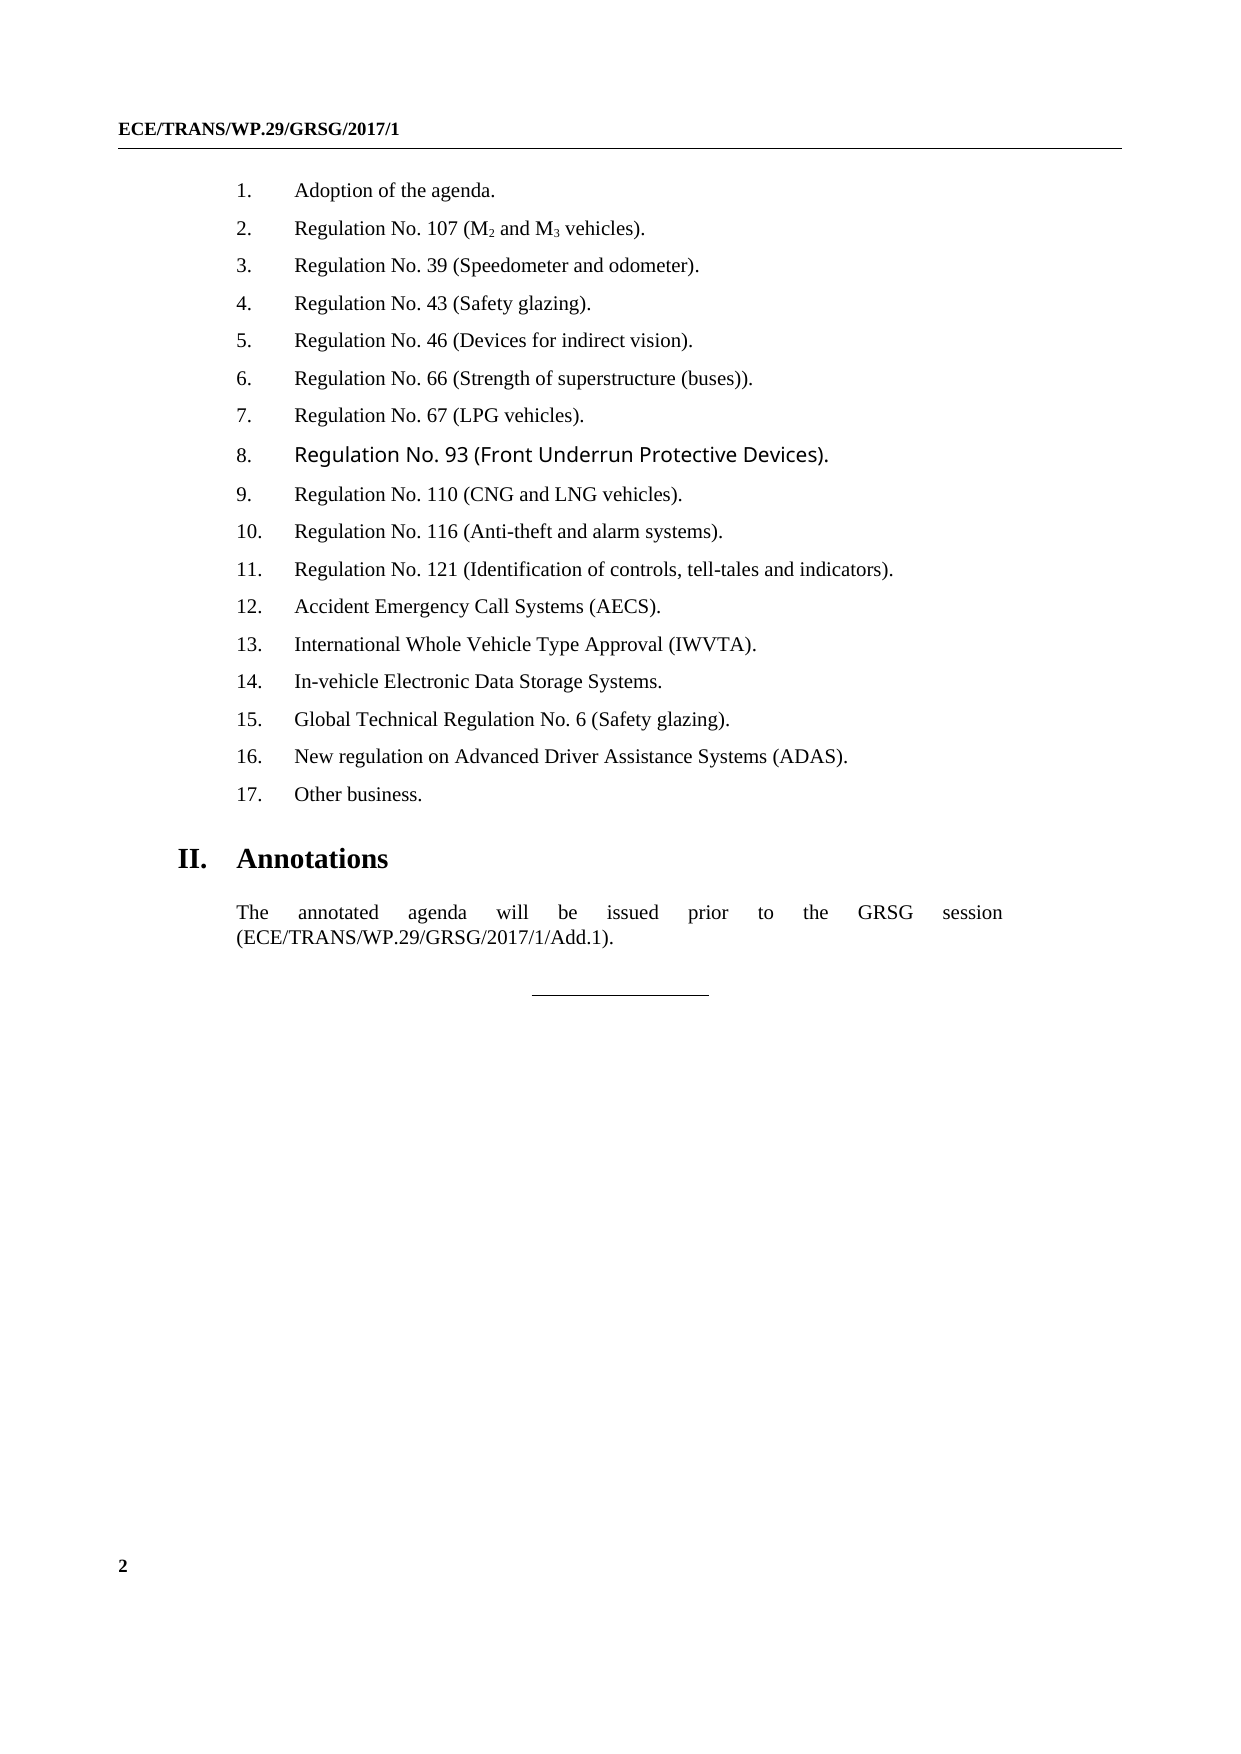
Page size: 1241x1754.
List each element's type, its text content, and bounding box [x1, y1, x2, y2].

text 17. Other business. [236, 781, 1004, 806]
text 11. Regulation No. 121 (Identification of controls, tell-tales and indicators). [236, 556, 1004, 581]
text 7. Regulation No. 67 (LPG vehicles). [236, 402, 1004, 427]
text 15. Global Technical Regulation No. 6 (Safety glazing). [236, 706, 1004, 731]
text 8. Regulation No. 93 (Front Underrun Protective Devices). [236, 440, 1004, 468]
text 16. New regulation on Advanced Driver Assistance Systems (ADAS). [236, 743, 1004, 768]
text 9. Regulation No. 110 (CNG and LNG vehicles). [236, 481, 1004, 506]
text 1. Adoption of the agenda. [236, 177, 1004, 202]
text 14. In-vehicle Electronic Data Storage Systems. [236, 668, 1004, 693]
text 12. Accident Emergency Call Systems (AECS). [236, 593, 1004, 618]
text 3. Regulation No. 39 (Speedometer and odometer). [236, 252, 1004, 277]
text II. Annotations [177, 843, 1004, 874]
text 5. Regulation No. 46 (Devices for indirect vision). [236, 327, 1004, 352]
text The annotated agenda will be issued prior to the GRSG session (ECE/TRANS/WP.29/GRSG/2017/1/Add.1). [236, 899, 1004, 949]
text 2. Regulation No. 107 (M2 and M3 vehicles). [236, 215, 1004, 240]
text 6. Regulation No. 66 (Strength of superstructure (buses)). [236, 365, 1004, 390]
text 4. Regulation No. 43 (Safety glazing). [236, 290, 1004, 315]
text 10. Regulation No. 116 (Anti-theft and alarm systems). [236, 518, 1004, 543]
text 13. International Whole Vehicle Type Approval (IWVTA). [236, 631, 1004, 656]
